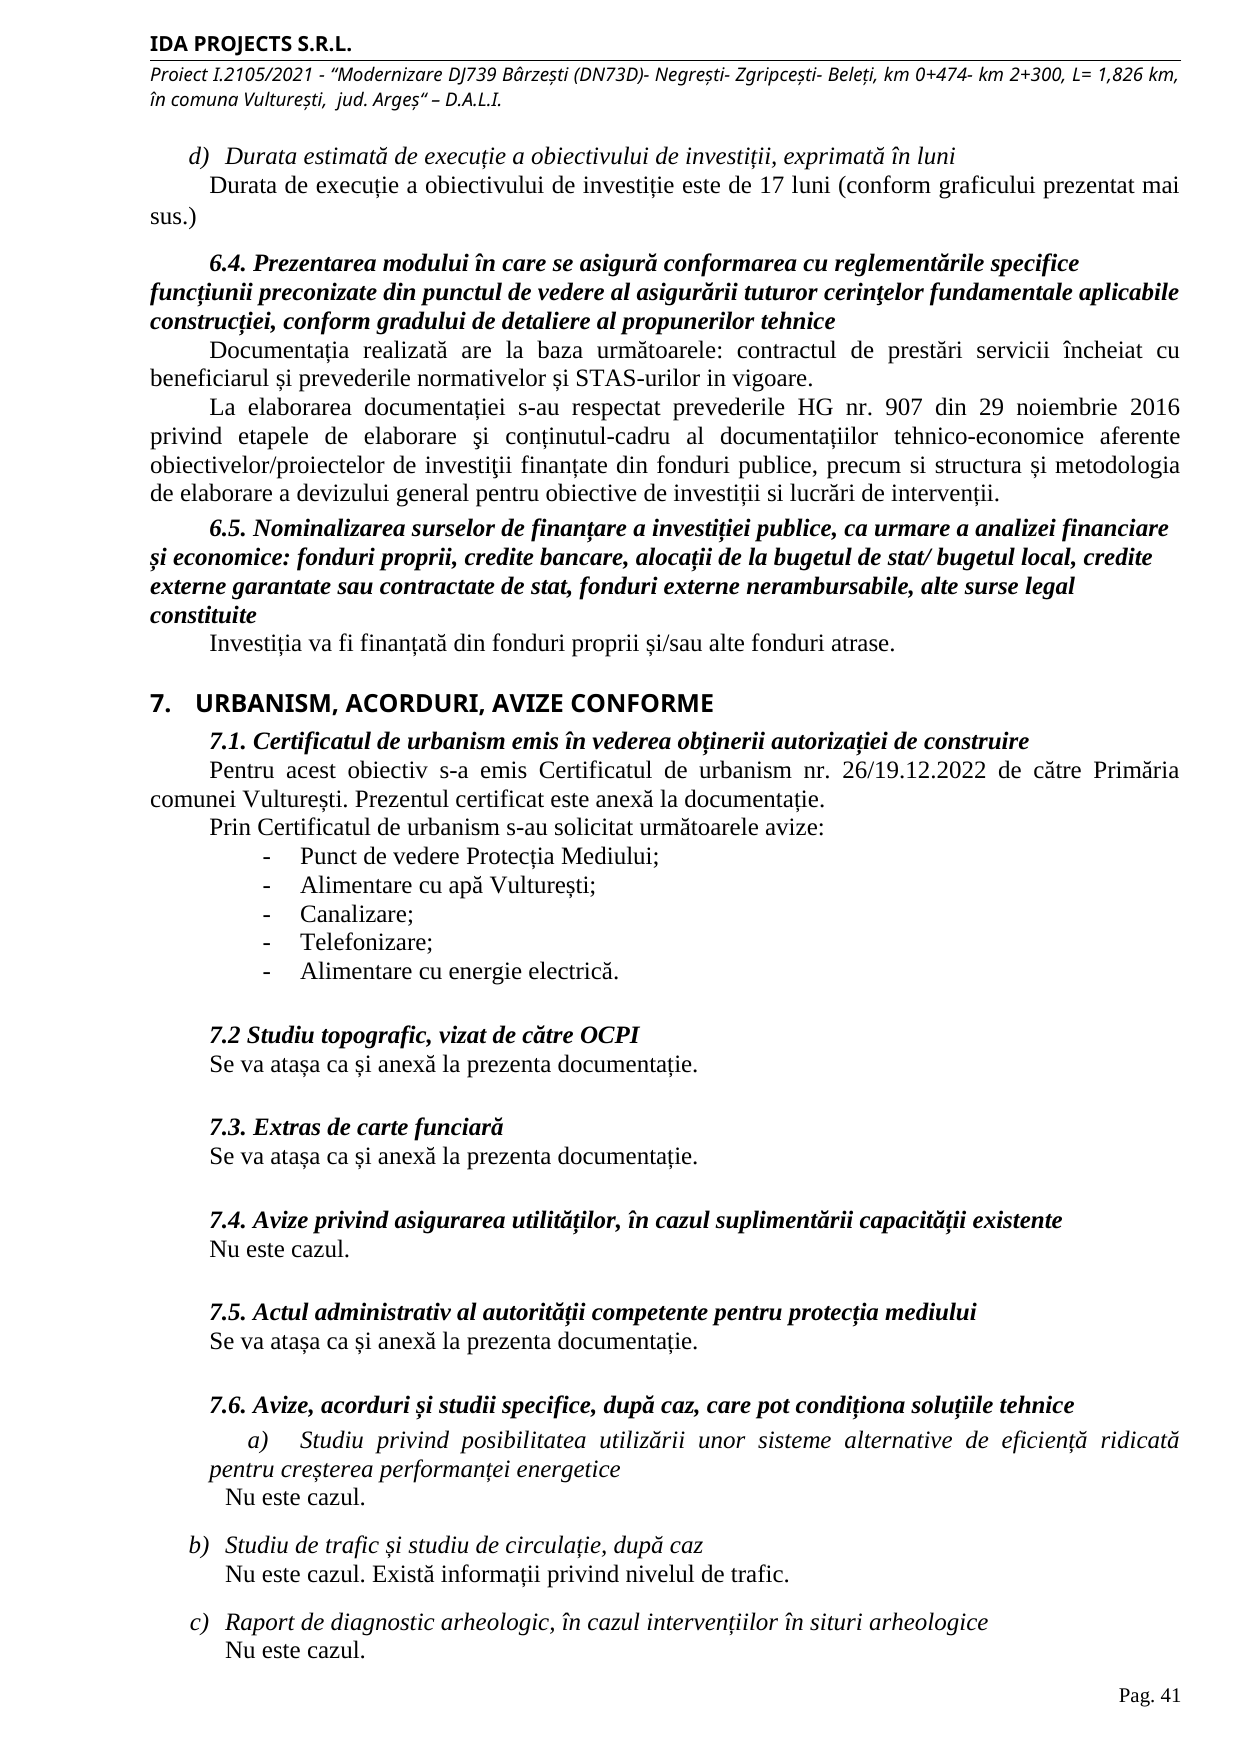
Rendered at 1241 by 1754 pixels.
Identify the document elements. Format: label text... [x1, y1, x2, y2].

text 7.3. Extras de carte funciară [150, 1112, 1181, 1141]
text La elaborarea documentației s-au respectat prevederile HG nr. 907 din 29 noiembrie 2016 privind etapele de elaborare şi conținutul-cadru al documentațiilor tehnico-economice aferente obiectivelor/proiectelor de investiţii finanțate din fonduri publice, precum si structura și metodologia de elaborare a devizului general pentru obiective de investiții si lucrări de intervenții. [150, 392, 1181, 507]
text Durata estimată de execuție a obiectivului de investiții, exprimată în luni [209, 141, 1181, 170]
text Nu este cazul. [150, 1635, 1181, 1664]
text 7.2 Studiu topografic, vizat de către OCPI [150, 1020, 1181, 1049]
text 6.4. Prezentarea modului în care se asigură conformarea cu reglementările specifice funcțiunii preconizate din punctul de vedere al asigurării tuturor cerinţelor fundamentale aplicabile construcției, conform gradului de detaliere al propunerilor tehnice [150, 248, 1181, 335]
text 7.4. Avize privind asigurarea utilităților, în cazul suplimentării capacității existente [150, 1205, 1181, 1234]
text 7.1. Certificatul de urbanism emis în vederea obținerii autorizației de construire [150, 726, 1181, 755]
list Alimentare cu apă Vulturești; [262, 870, 1181, 899]
text Raport de diagnostic arheologic, în cazul intervențiilor în situri arheologice [209, 1607, 1181, 1635]
text Se va atașa ca și anexă la prezenta documentație. [150, 1326, 1181, 1355]
text Se va atașa ca și anexă la prezenta documentație. [150, 1141, 1181, 1170]
text Durata de execuție a obiectivului de investiție este de 17 luni (conform graficului prezentat mai sus.) [150, 170, 1181, 229]
text Documentația realizată are la baza următoarele: contractul de prestări servicii încheiat cu beneficiarul și prevederile normativelor și STAS-urilor in vigoare. [150, 335, 1181, 392]
text Se va atașa ca și anexă la prezenta documentație. [150, 1049, 1181, 1077]
text Nu este cazul. [225, 1482, 1181, 1511]
list Telefonizare; [262, 927, 1181, 956]
subtitle URBANISM, ACORDURI, AVIZE CONFORME [150, 686, 1181, 720]
text Studiu de trafic și studiu de circulație, după caz [209, 1530, 1181, 1559]
text Investiția va fi finanțată din fonduri proprii și/sau alte fonduri atrase. [150, 628, 1181, 657]
text Nu este cazul. Există informații privind nivelul de trafic. [150, 1559, 1181, 1588]
text Prin Certificatul de urbanism s-au solicitat următoarele avize: [150, 812, 1181, 841]
list Alimentare cu energie electrică. [262, 956, 1181, 985]
text Nu este cazul. [150, 1234, 1181, 1262]
text Pentru acest obiectiv s-a emis Certificatul de urbanism nr. 26/19.12.2022 de către Primăria comunei Vulturești. Prezentul certificat este anexă la documentație. [150, 755, 1181, 812]
list Canalizare; [262, 899, 1181, 927]
text 7.6. Avize, acorduri și studii specifice, după caz, care pot condiționa soluțiile tehnice [150, 1390, 1181, 1419]
text 6.5. Nominalizarea surselor de finanțare a investiției publice, ca urmare a analizei financiare și economice: fonduri proprii, credite bancare, alocații de la bugetul de stat/ bugetul local, credite externe garantate sau contractate de stat, fonduri externe nerambursabile, alte surse legal constituite [150, 513, 1181, 628]
text 7.5. Actul administrativ al autorității competente pentru protecția mediului [150, 1297, 1181, 1326]
list Studiu privind posibilitatea utilizării unor sisteme alternative de eficiență ridicată pentru creșterea performanței energetice [209, 1425, 1181, 1482]
list Punct de vedere Protecția Mediului; [262, 841, 1181, 870]
